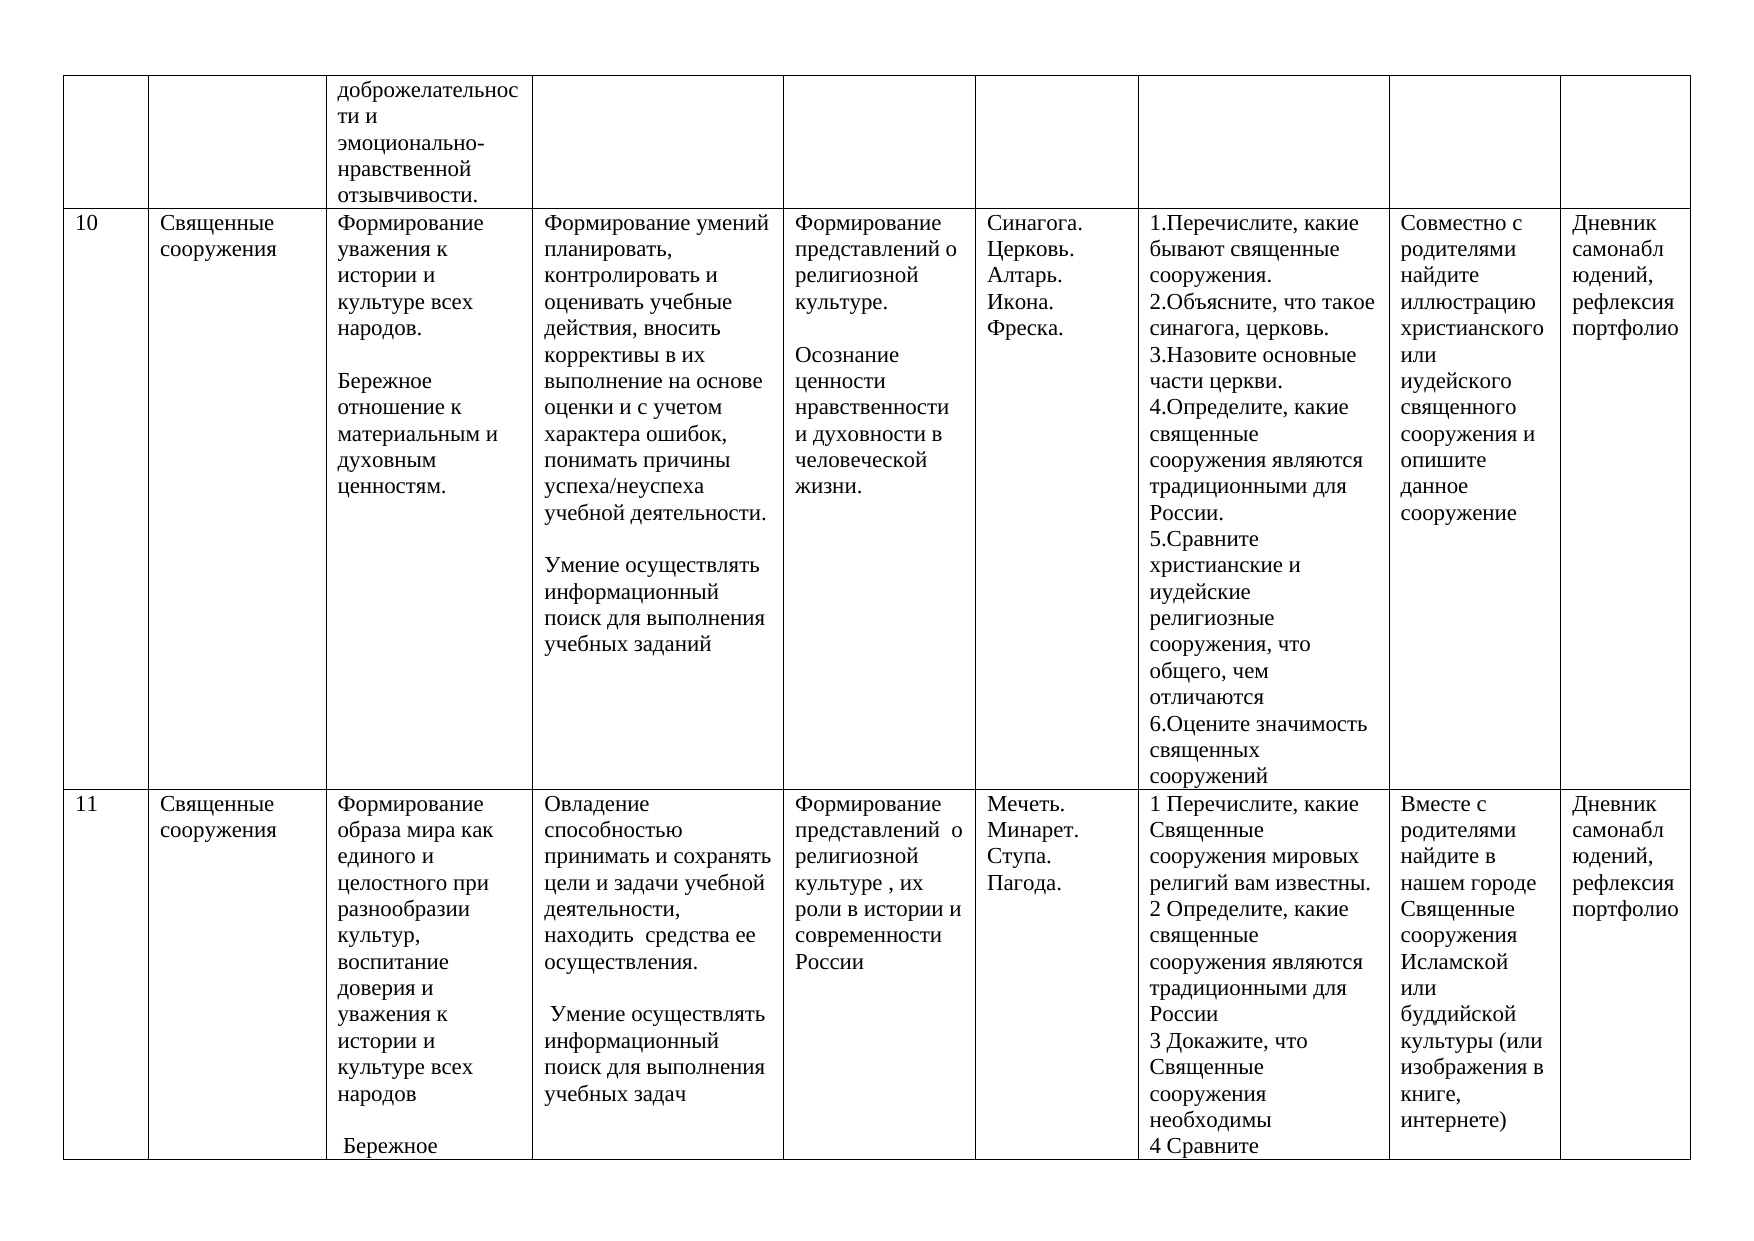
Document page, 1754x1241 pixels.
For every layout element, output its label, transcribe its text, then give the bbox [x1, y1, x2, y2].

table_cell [1390, 76, 1560, 208]
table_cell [1139, 790, 1389, 1159]
table_cell Формирование умений планировать, контролировать и оценивать учебные действия, вносить коррективы в их выполнение на основе оценки и с учетом характера ошибок, понимать причины успеха/неуспеха учебной деятельности. Умение осуществлять информационный поиск для выполнения учебных заданий [533, 209, 783, 789]
table_cell Формирование представлений о религиозной культуре. Осознание ценности нравственности и духовности в человеческой жизни. [784, 209, 975, 789]
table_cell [784, 76, 975, 208]
table_cell Формирование уважения к истории и культуре всех народов. Бережное отношение к материальным и духовным ценностям. [327, 209, 532, 789]
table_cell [533, 76, 783, 208]
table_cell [976, 76, 1138, 208]
table_cell Синагога. Церковь. Алтарь. Икона. Фреска. [976, 209, 1138, 789]
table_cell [976, 790, 1138, 1159]
table_cell 1.Перечислите, какие бывают священные сооружения. 2.Объясните, что такое синагога, церковь. 3.Назовите основные части церкви. 4.Определите, какие священные сооружения являются традиционными для России. 5.Сравните христианские и иудейские религиозные сооружения, что общего, чем отличаются 6.Оцените значимость священных сооружений [1139, 209, 1389, 789]
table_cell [1561, 790, 1690, 1159]
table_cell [533, 790, 783, 1159]
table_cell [327, 790, 532, 1159]
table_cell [149, 76, 326, 208]
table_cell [149, 790, 326, 1159]
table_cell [1390, 790, 1560, 1159]
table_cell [1139, 76, 1389, 208]
table_cell 9 [64, 76, 148, 208]
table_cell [327, 76, 532, 208]
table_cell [784, 790, 975, 1159]
table_cell Священные сооружения [149, 209, 326, 789]
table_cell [1561, 76, 1690, 208]
table_cell 11 [64, 790, 148, 1159]
table_cell Совместно с родителями найдите иллюстрацию христианского или иудейского священного сооружения и опишите данное сооружение [1390, 209, 1560, 789]
table_cell 10 [64, 209, 148, 789]
table_cell Дневник самонаблюдений, рефлексия портфолио [1561, 209, 1690, 789]
